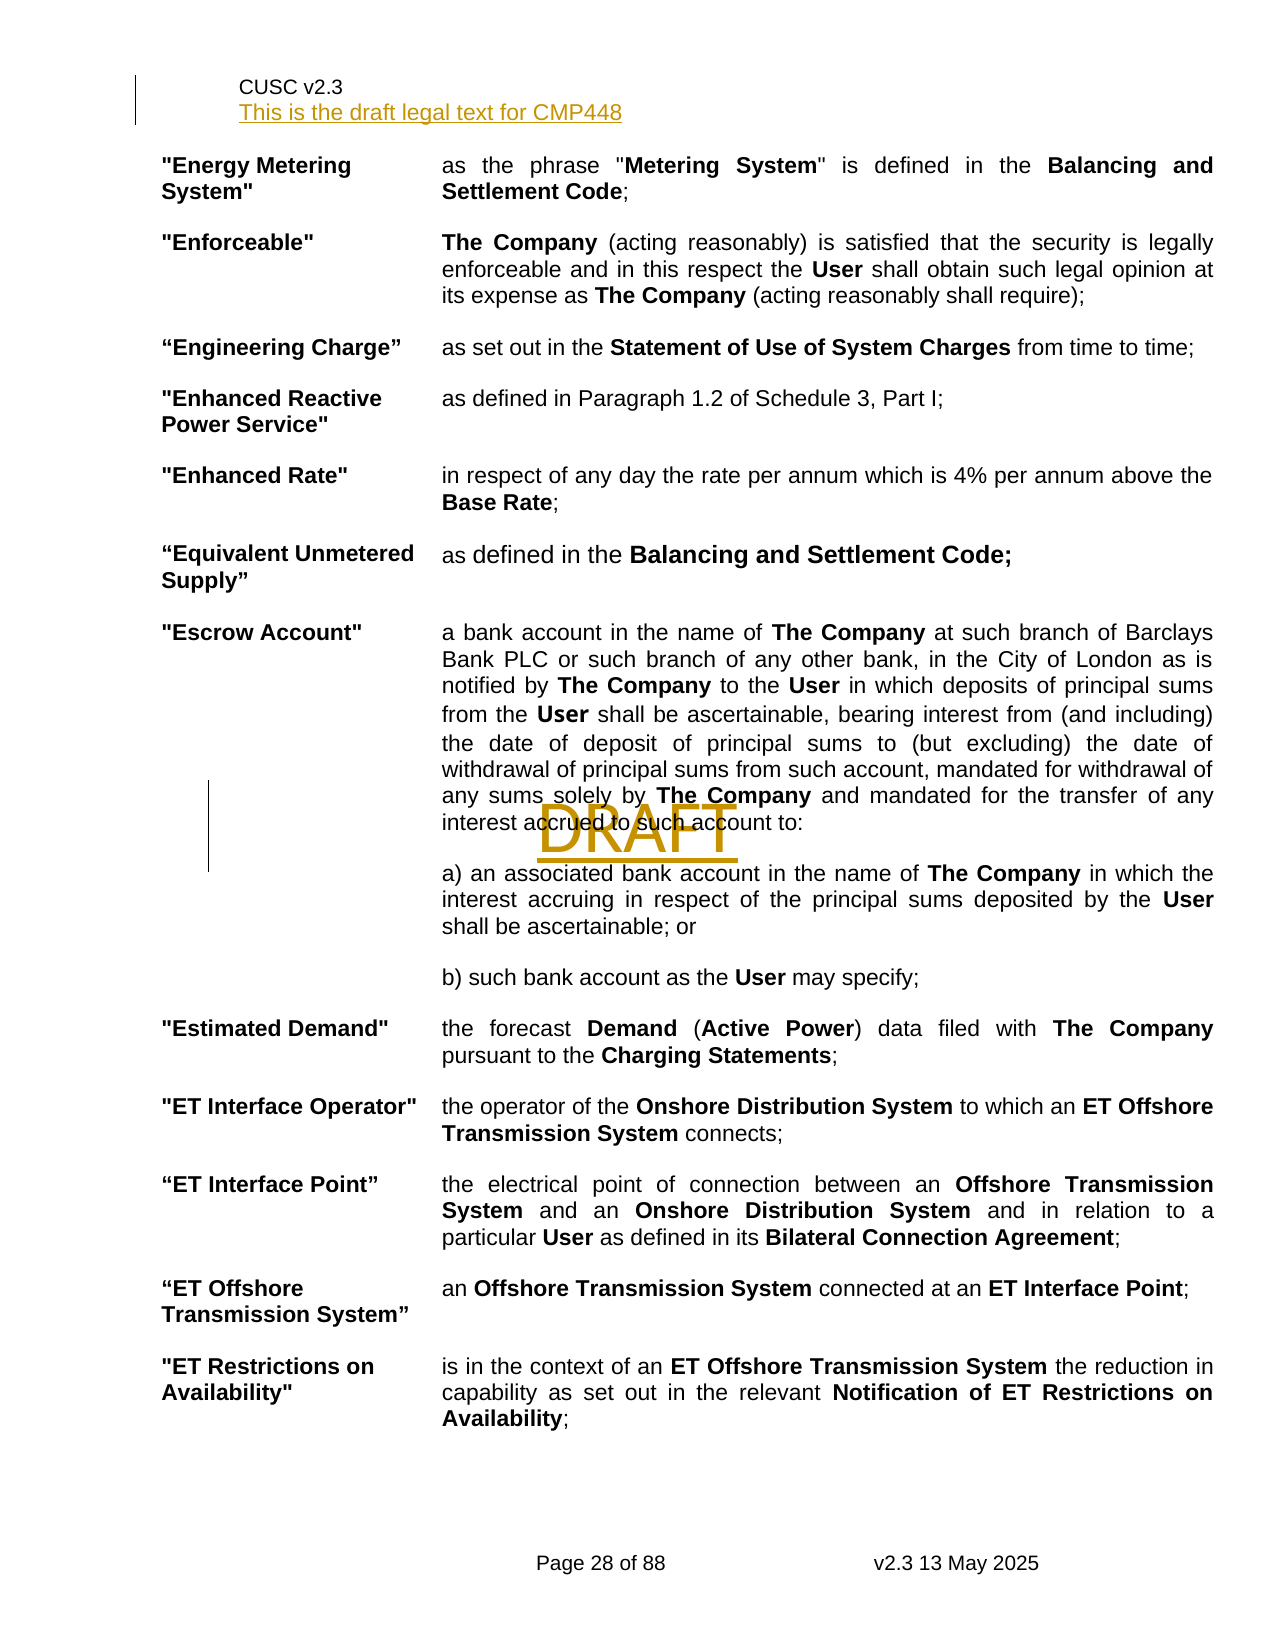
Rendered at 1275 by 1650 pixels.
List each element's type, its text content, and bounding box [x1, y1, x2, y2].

table_cell is in the context of an ET Offshore Transmission System the reduction in capability as set out in the relevant Notification of ET Restrictions on Availability; [431, 1353, 1225, 1482]
table_cell the forecast Demand (Active Power) data filed with The Company pursuant to the Charging Statements; [431, 1015, 1225, 1093]
table_cell "Estimated Demand" [150, 1015, 431, 1093]
table_cell a bank account in the name of The Company at such branch of Barclays Bank PLC or such branch of any other bank, in the City of London as is notified by The Company to the User in which deposits of principal sums from the User shall be ascertainable, bearing interest from (and including) the date of deposit of principal sums to (but excluding) the date of withdrawal of principal sums from such account, mandated for withdrawal of any sums solely by The Company and mandated for the transfer of any interest accrued to such account to: a) an associated bank account in the name of The Company in which the interest accruing in respect of the principal sums deposited by the User shall be ascertainable; or b) such bank account as the User may specify; [431, 619, 1225, 1015]
table_cell as defined in Paragraph 1.2 of Schedule 3, Part I; [431, 385, 1225, 462]
table_cell “ET Interface Point” [150, 1171, 431, 1275]
table_cell the electrical point of connection between an Offshore Transmission System and an Onshore Distribution System and in relation to a particular User as defined in its Bilateral Connection Agreement; [431, 1171, 1225, 1275]
table_cell as the phrase "Metering System" is defined in the Balancing and Settlement Code; [431, 152, 1225, 229]
table_cell "ET Interface Operator" [150, 1093, 431, 1171]
table_cell in respect of any day the rate per annum which is 4% per annum above the Base Rate; as defined in the Balancing and Settlement Code; [431, 463, 1225, 619]
table_cell an Offshore Transmission System connected at an ET Interface Point; [431, 1275, 1225, 1353]
table_cell "Escrow Account" [150, 619, 431, 1015]
table_cell "Enforceable" [150, 229, 431, 333]
table_cell “ET Offshore Transmission System” [150, 1275, 431, 1353]
table_cell "Enhanced Rate" “Equivalent Unmetered Supply” [150, 463, 431, 619]
table_cell as set out in the Statement of Use of System Charges from time to time; [431, 334, 1225, 385]
table_cell "Energy Metering System" [150, 152, 431, 229]
table_cell “Engineering Charge” [150, 334, 431, 385]
table_cell the operator of the Onshore Distribution System to which an ET Offshore Transmission System connects; [431, 1093, 1225, 1171]
table_cell "ET Restrictions on Availability" [150, 1353, 431, 1482]
table_cell "Enhanced Reactive Power Service" [150, 385, 431, 462]
table_cell The Company (acting reasonably) is satisfied that the security is legally enforceable and in this respect the User shall obtain such legal opinion at its expense as The Company (acting reasonably shall require); [431, 229, 1225, 333]
